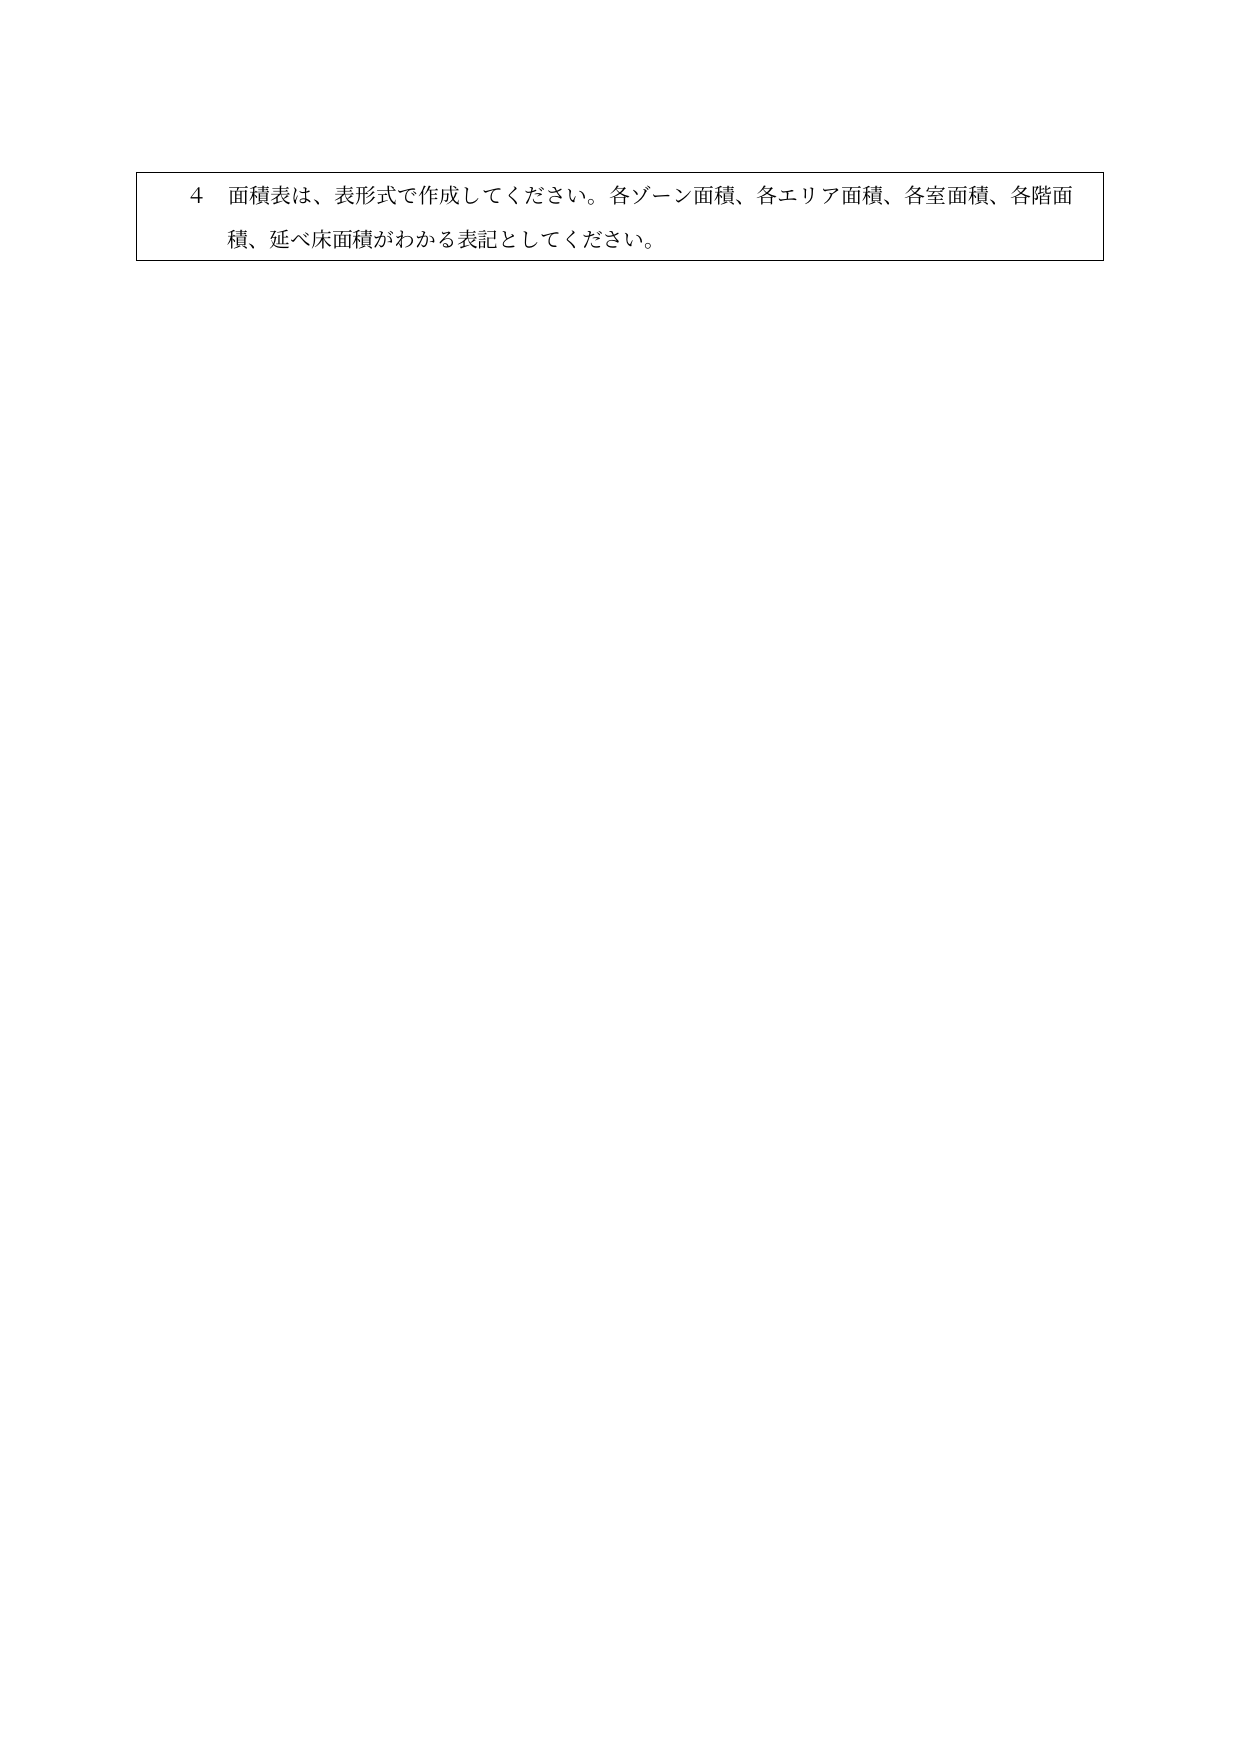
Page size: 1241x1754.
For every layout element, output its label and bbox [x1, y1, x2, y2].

table_cell [137, 173, 1103, 260]
